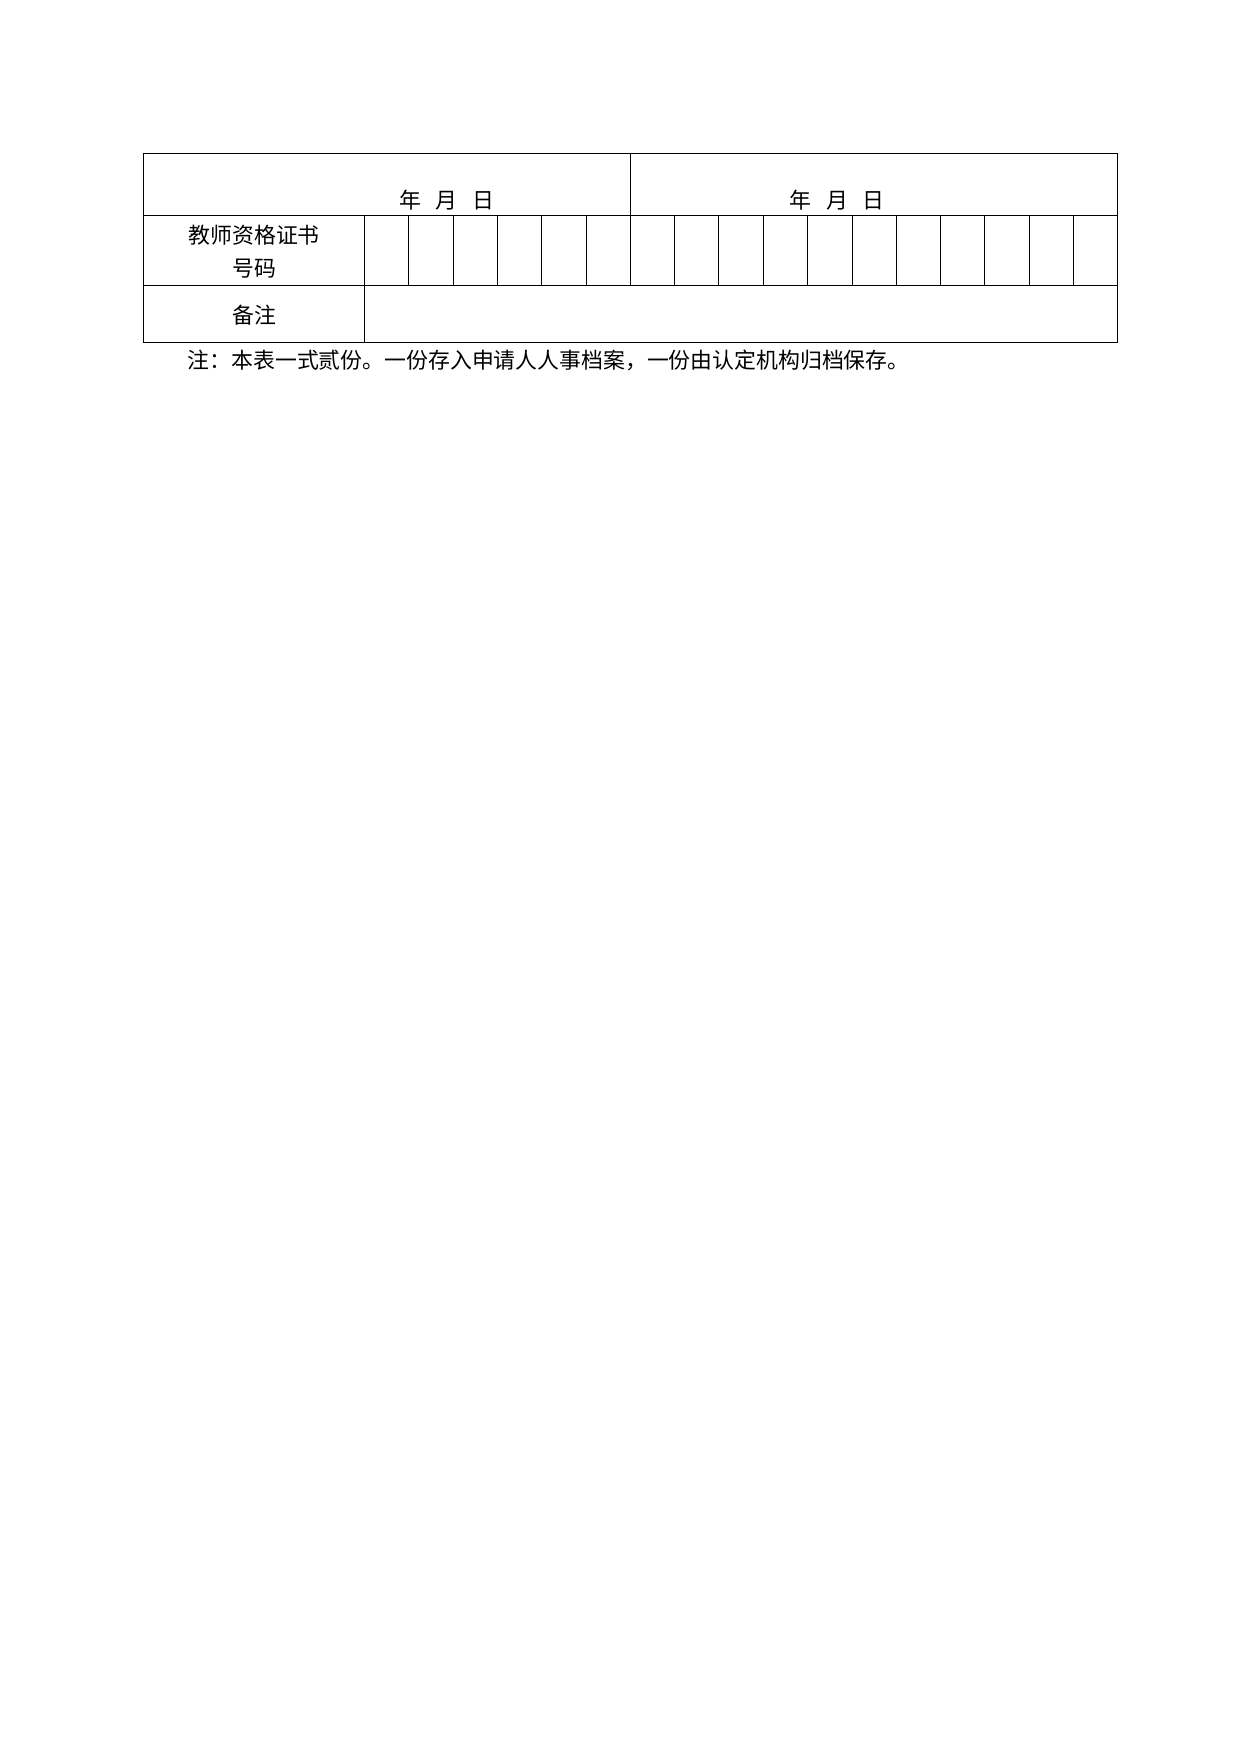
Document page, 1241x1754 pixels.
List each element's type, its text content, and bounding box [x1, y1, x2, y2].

table_cell [498, 216, 541, 285]
table_cell 教师资格证书 号码 [144, 216, 364, 285]
table_cell [454, 216, 497, 285]
table_cell 备注 [144, 286, 364, 342]
table_cell [897, 216, 940, 285]
table_cell [1074, 216, 1117, 285]
table_cell [1030, 216, 1073, 285]
table_cell [365, 286, 1117, 342]
table_cell 公 章 年 月 日 [631, 154, 1117, 215]
table_cell [985, 216, 1029, 285]
text 注：本表一式贰份。一份存入申请人人事档案，一份由认定机构归档保存。 [187, 343, 1053, 375]
table_cell [631, 216, 674, 285]
table_cell [587, 216, 630, 285]
table_cell [764, 216, 807, 285]
table_cell [941, 216, 984, 285]
table_cell [409, 216, 453, 285]
table_cell [365, 216, 408, 285]
table_cell [853, 216, 896, 285]
table_cell 公 章/签字（免盖/免签） 年 月 日 [144, 154, 630, 215]
table_cell [808, 216, 852, 285]
table_cell [542, 216, 586, 285]
table_cell [719, 216, 763, 285]
table_cell [675, 216, 718, 285]
